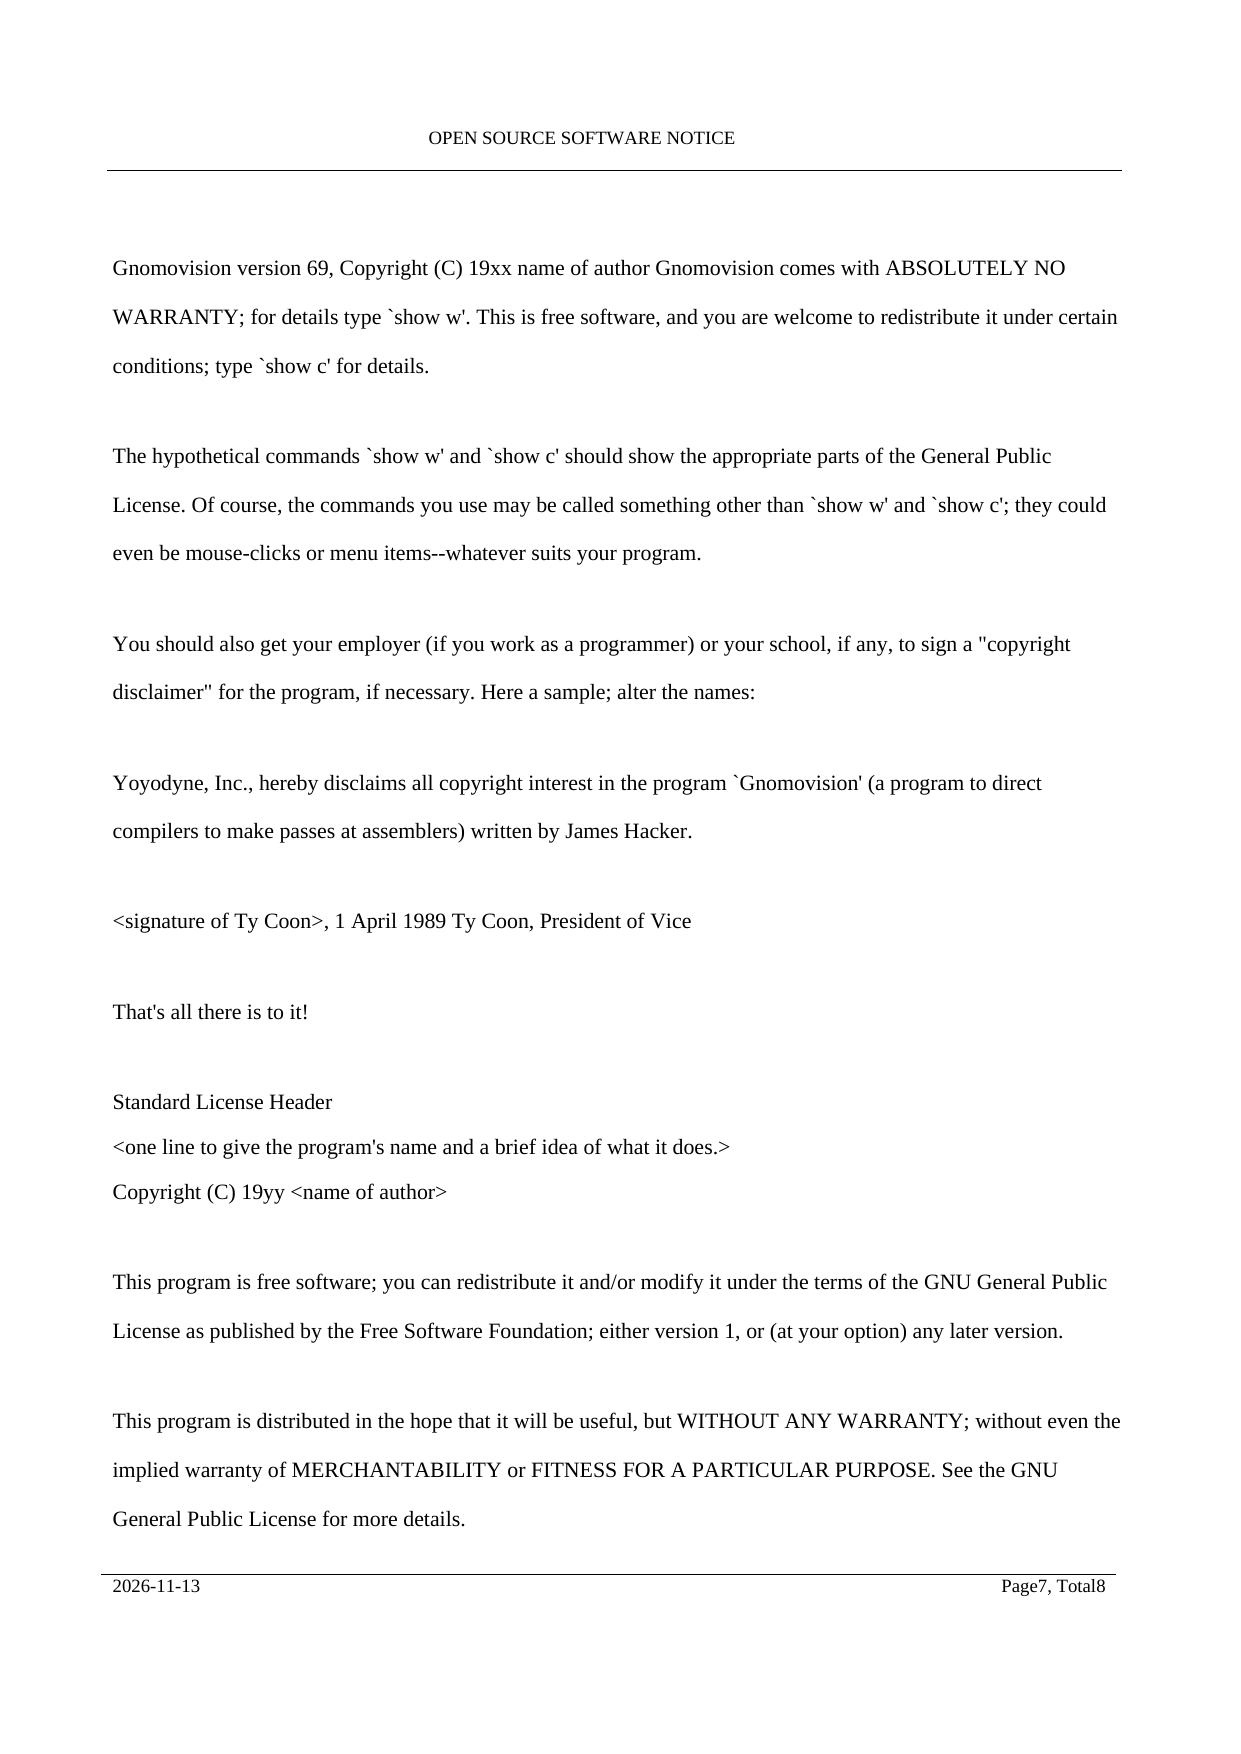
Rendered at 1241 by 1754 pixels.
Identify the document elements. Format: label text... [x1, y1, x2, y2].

text Yoyodyne, Inc., hereby disclaims all copyright interest in the program `Gnomovision' (a program to direct compilers to make passes at assemblers) written by James Hacker. [112, 766, 1128, 847]
text You should also get your employer (if you work as a programmer) or your school, if any, to sign a "copyright disclaimer" for the program, if necessary. Here a sample; alter the names: [112, 627, 1128, 708]
text The hypothetical commands `show w' and `show c' should show the appropriate parts of the General Public License. Of course, the commands you use may be called something other than `show w' and `show c'; they could even be mouse-clicks or menu items--whatever suits your program. [112, 439, 1128, 569]
text That's all there is to it! [112, 995, 1128, 1027]
text This program is free software; you can redistribute it and/or modify it under the terms of the GNU General Public License as published by the Free Software Foundation; either version 1, or (at your option) any later version. [112, 1266, 1128, 1347]
text <signature of Ty Coon>, 1 April 1989 Ty Coon, President of Vice [112, 905, 1128, 937]
text Gnomovision version 69, Copyright (C) 19xx name of author Gnomovision comes with ABSOLUTELY NO WARRANTY; for details type `show w'. This is free software, and you are welcome to redistribute it under certain conditions; type `show c' for details. [112, 251, 1128, 381]
text <one line to give the program's name and a brief idea of what it does.> [112, 1130, 1128, 1163]
text Copyright (C) 19yy <name of author> [112, 1175, 1128, 1208]
text Standard License Header [112, 1085, 1128, 1118]
text This program is distributed in the hope that it will be useful, but WITHOUT ANY WARRANTY; without even the implied warranty of MERCHANTABILITY or FITNESS FOR A PARTICULAR PURPOSE. See the GNU General Public License for more details. [112, 1404, 1128, 1534]
